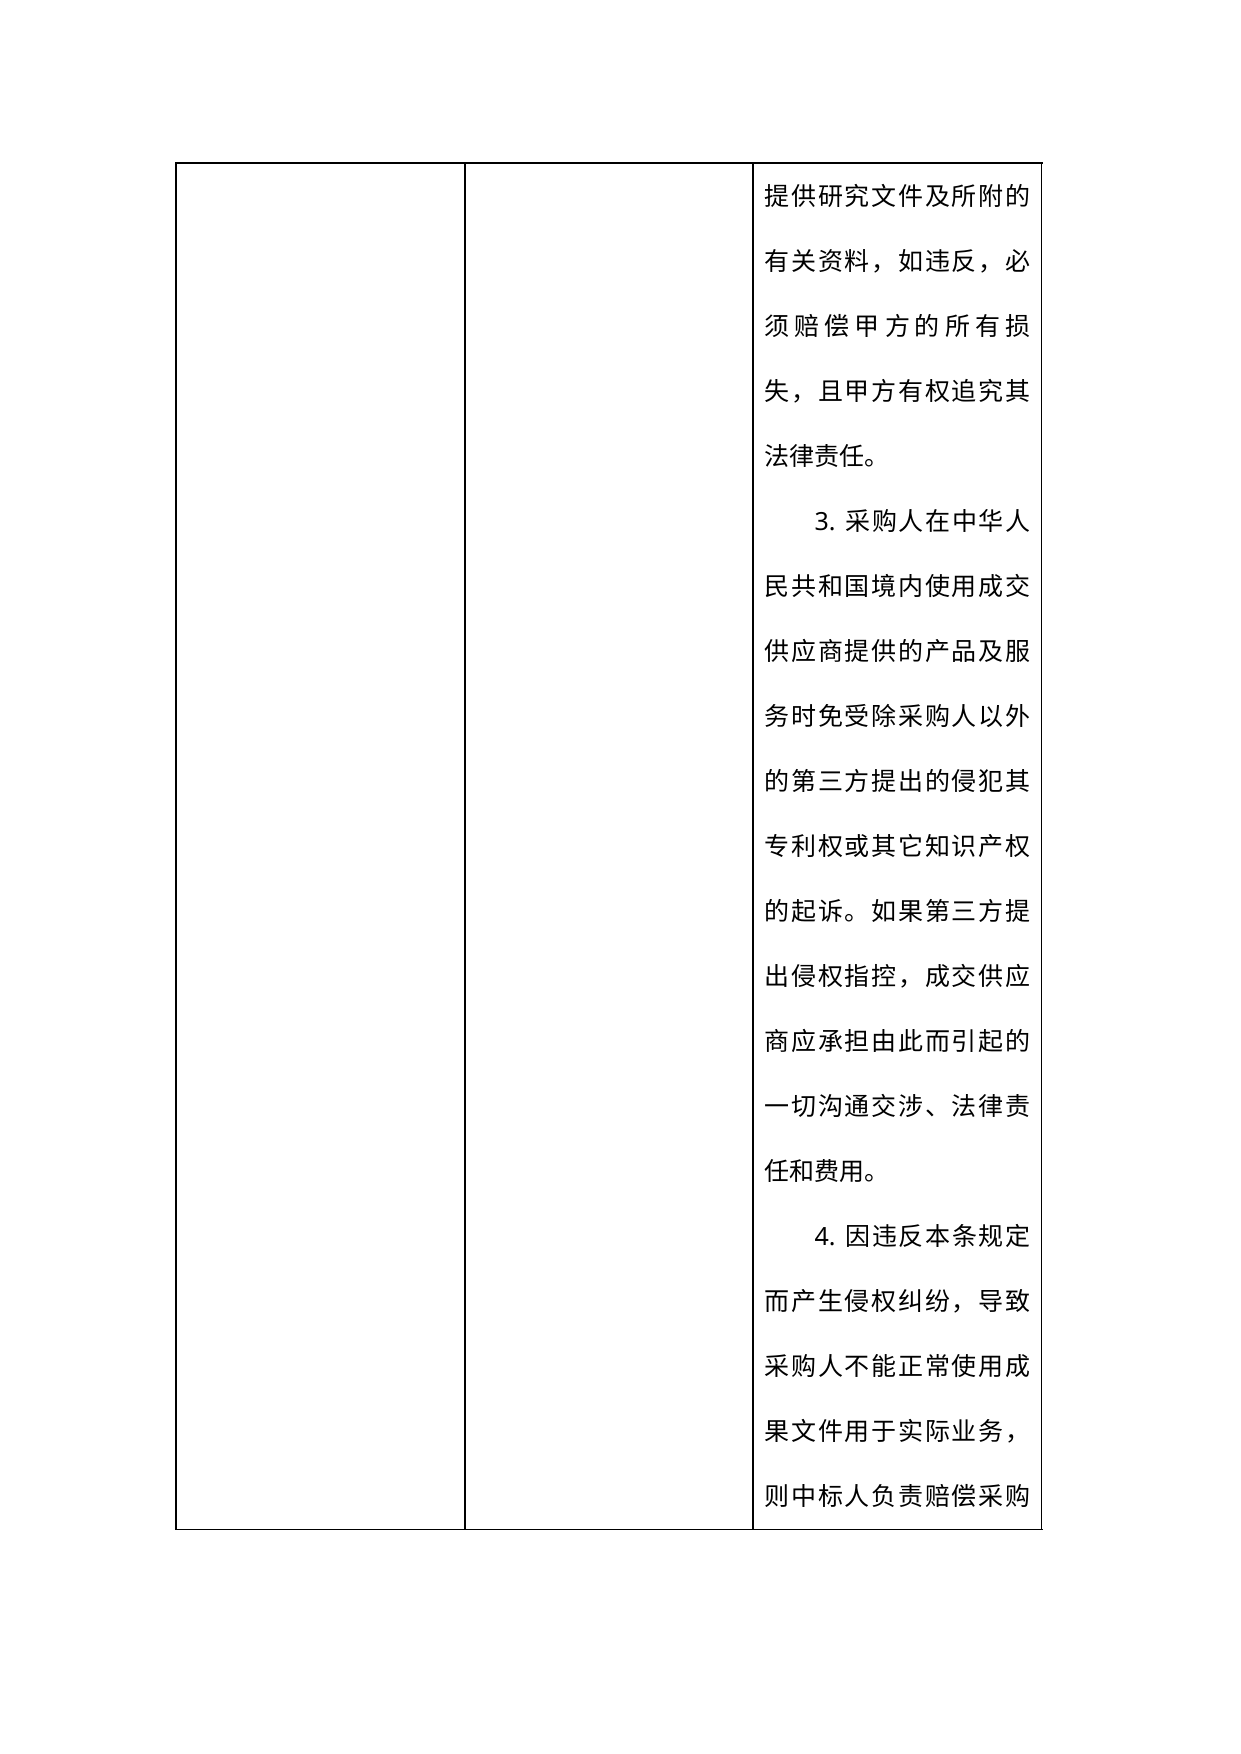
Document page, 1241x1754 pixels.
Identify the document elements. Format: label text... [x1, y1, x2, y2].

table_cell 1 [177, 164, 464, 1528]
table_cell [754, 164, 1041, 1528]
table_cell ★ [466, 164, 752, 1528]
